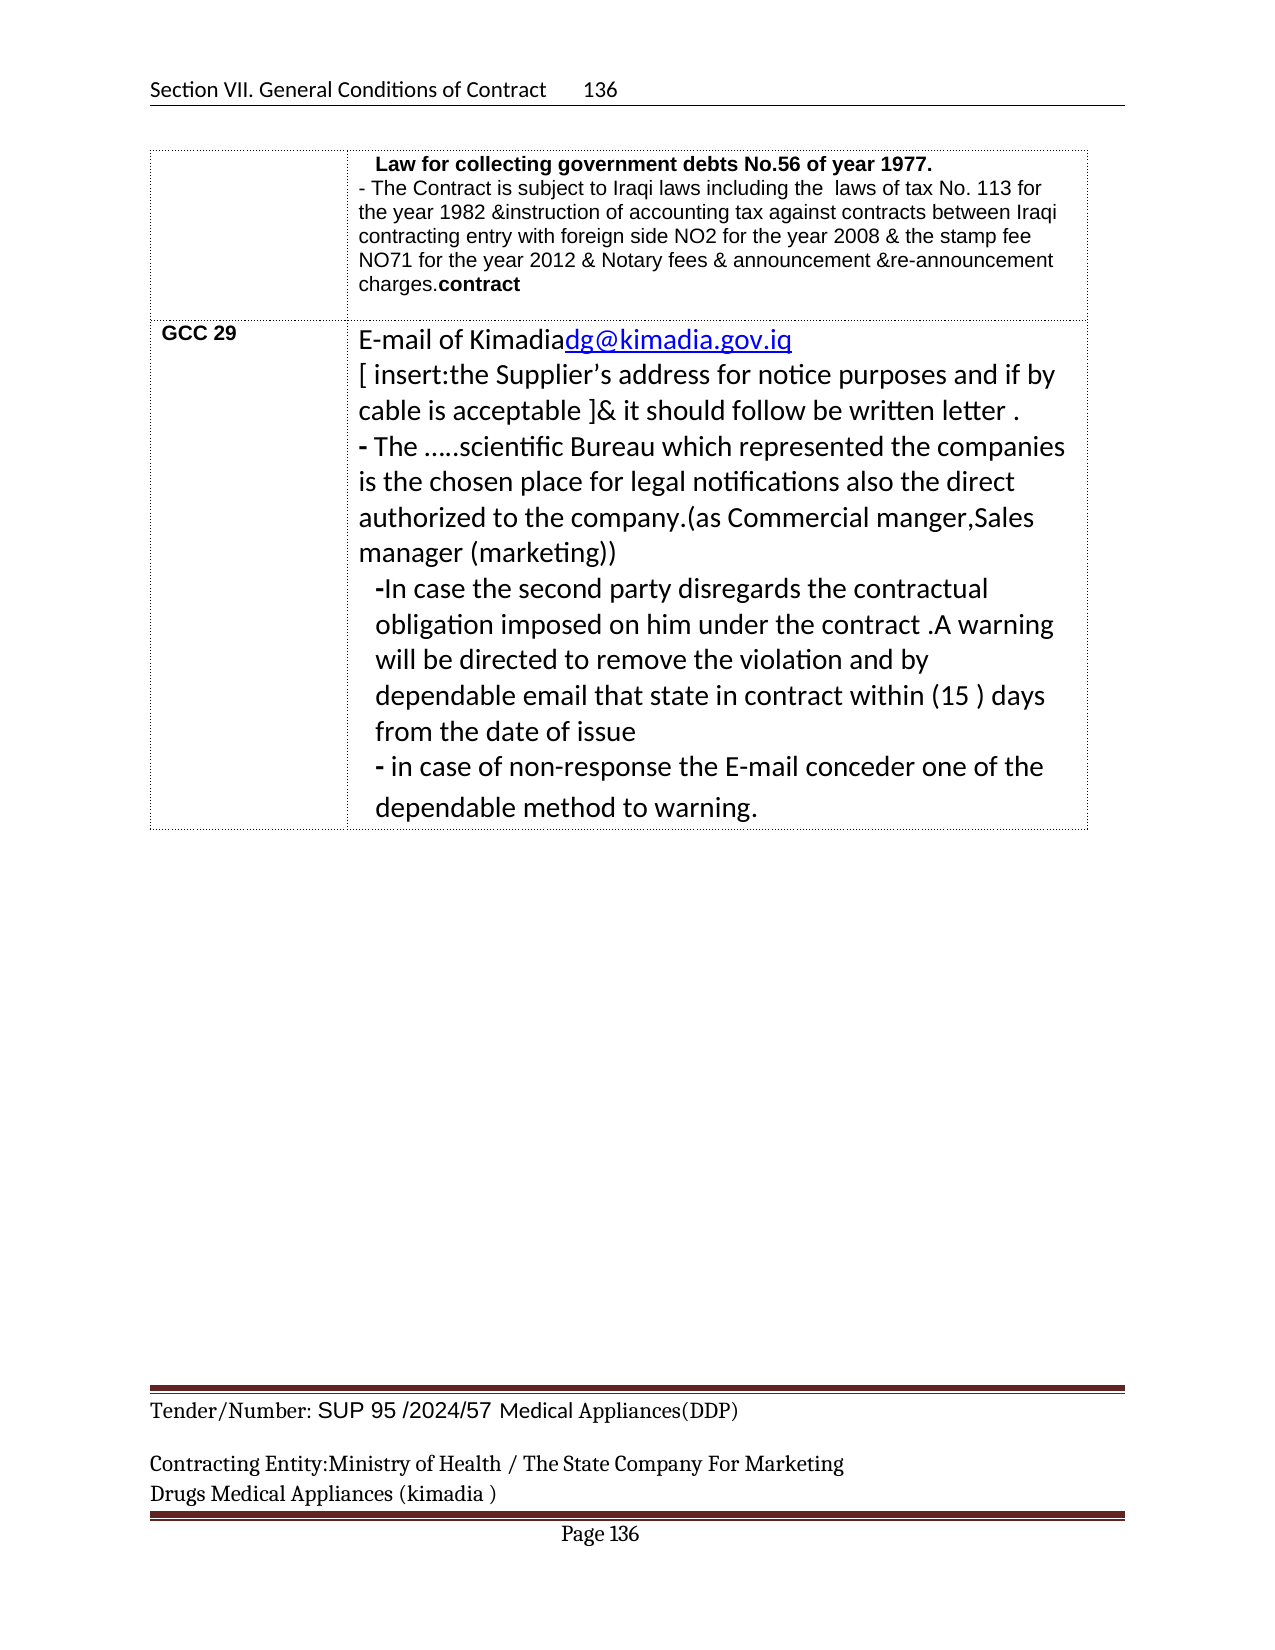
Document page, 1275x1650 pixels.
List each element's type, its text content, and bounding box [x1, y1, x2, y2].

table_cell GCC 29 [150, 320, 347, 829]
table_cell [347, 150, 1088, 320]
table_cell E-mail of Kimadiadg@kimadia.gov.iq [ insert:the Supplier’s address for notice purposes and if by cable is acceptable ]& it should follow be written letter . - The …..scientific Bureau which represented the companies is the chosen place for legal notifications also the direct authorized to the company.(as Commercial manger,Sales manager (marketing)) -In case the second party disregards the contractual obligation imposed on him under the contract .A warning will be directed to remove the violation and by dependable email that state in contract within (15 ) days from the date of issue - in case of non-response the E-mail conceder one of the dependable method to warning. [347, 320, 1088, 829]
table_cell GCC 28 [150, 150, 347, 320]
